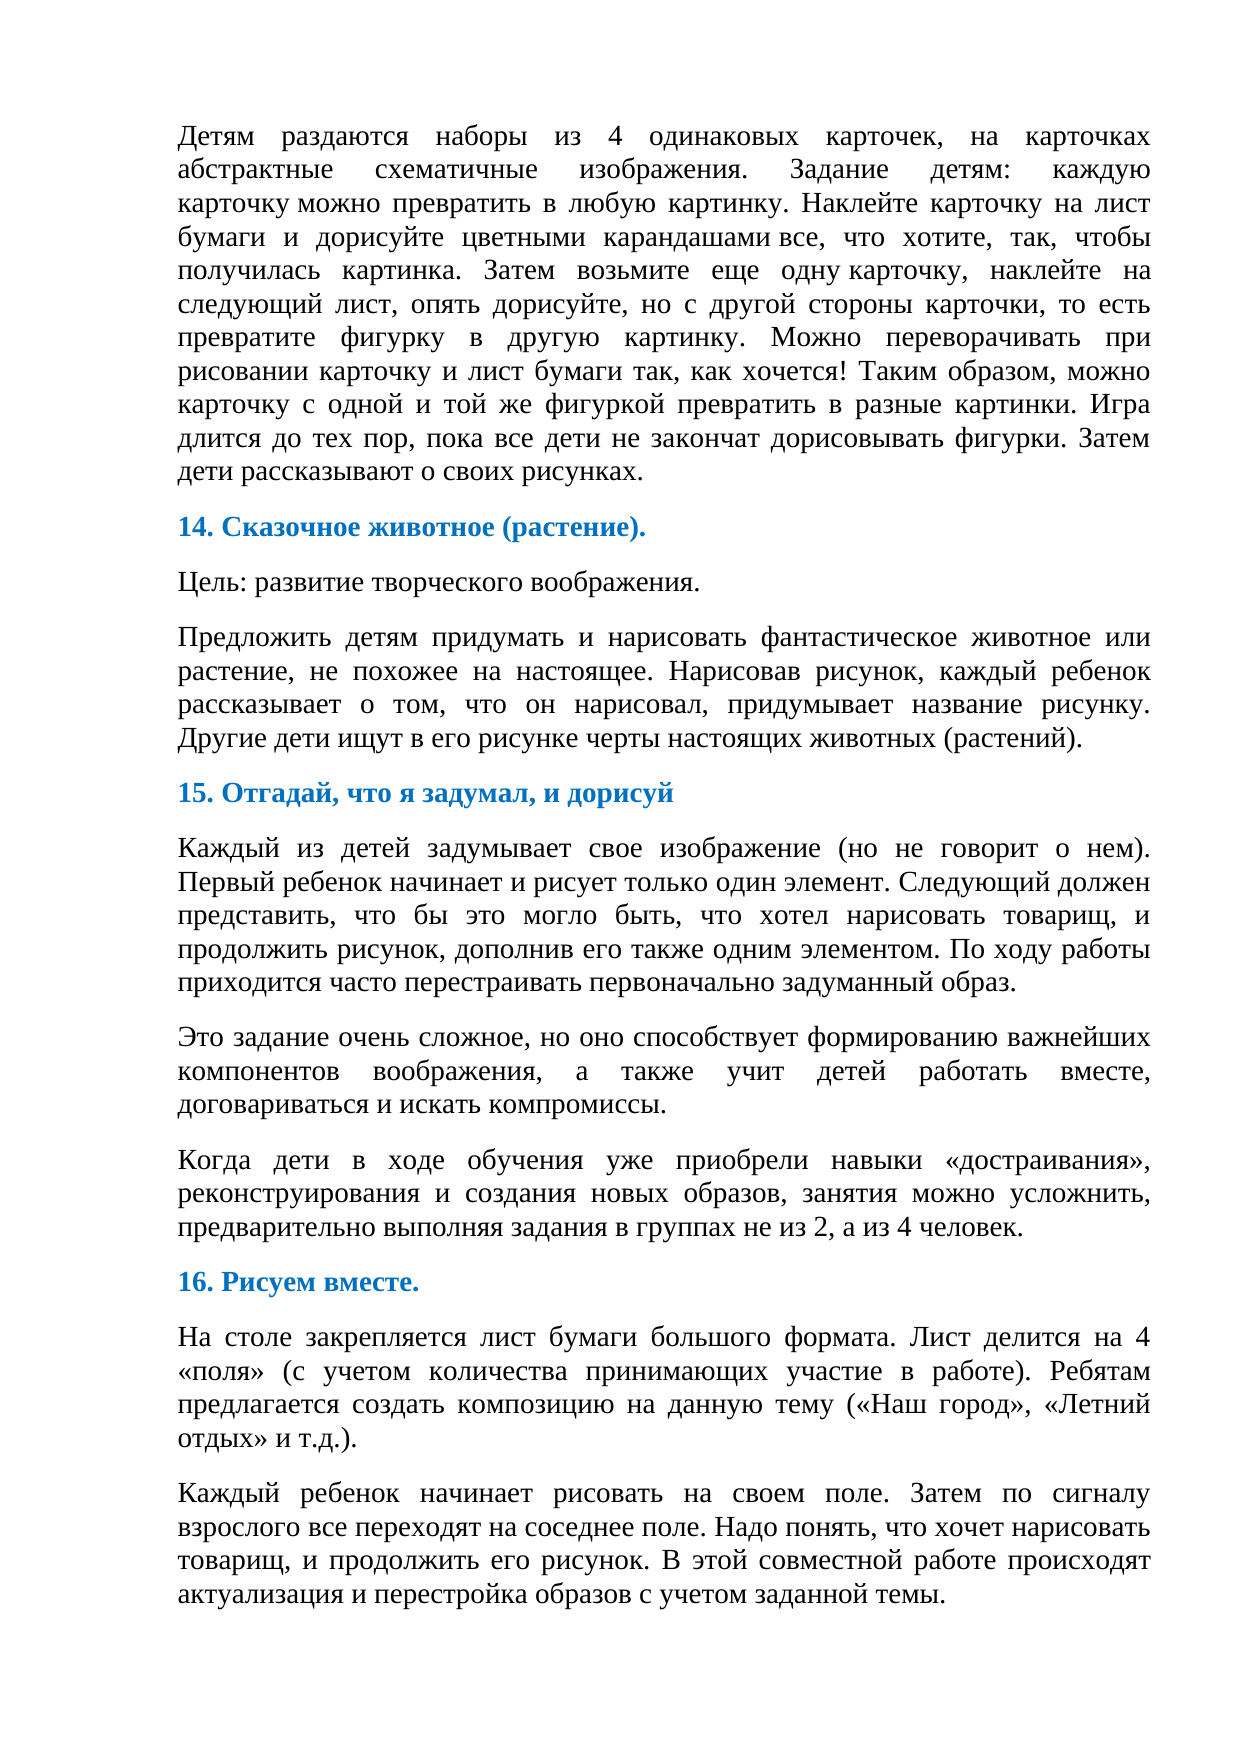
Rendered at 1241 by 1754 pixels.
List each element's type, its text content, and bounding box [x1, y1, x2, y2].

text Когда дети в ходе обучения уже приобрели навыки «достраивания», реконструирования и создания новых образов, занятия можно усложнить, предварительно выполняя задания в группах не из 2, а из 4 человек. [177, 1142, 1152, 1242]
text Каждый ребенок начинает рисовать на своем поле. Затем по сигналу взрослого все переходят на соседнее поле. Надо понять, что хочет нарисовать товарищ, и продолжить его рисунок. В этой совместной работе происходят актуализация и перестройка образов с учетом заданной темы. [177, 1475, 1152, 1609]
text 15. Отгадай, что я задумал, и дорисуй [177, 775, 1152, 808]
text Цель: развитие творческого воображения. [177, 564, 1152, 597]
text На столе закрепляется лист бумаги большого формата. Лист делится на 4 «поля» (с учетом количества принимающих участие в работе). Ребятам предлагается создать композицию на данную тему («Наш город», «Летний отдых» и т.д.). [177, 1319, 1152, 1453]
text 14. Сказочное животное (растение). [177, 509, 1152, 542]
text Это задание очень сложное, но оно способствует формированию важнейших компонентов воображения, а также учит детей работать вместе, договариваться и искать компромиссы. [177, 1019, 1152, 1120]
text Детям раздаются наборы из 4 одинаковых карточек, на карточках абстрактные схематичные изображения. Задание детям: каждую карточку можно превратить в любую картинку. Наклейте карточку на лист бумаги и дорисуйте цветными карандашами все, что хотите, так, чтобы получилась картинка. Затем возьмите еще одну карточку, наклейте на следующий лист, опять дорисуйте, но с другой стороны карточки, то есть превратите фигурку в другую картинку. Можно переворачивать при рисовании карточку и лист бумаги так, как хочется! Таким образом, можно карточку с одной и той же фигуркой превратить в разные картинки. Игра длится до тех пор, пока все дети не закончат дорисовывать фигурки. Затем дети рассказывают о своих рисунках. [177, 118, 1152, 487]
text Предложить детям придумать и нарисовать фантастическое животное или растение, не похожее на настоящее. Нарисовав рисунок, каждый ребенок рассказывает о том, что он нарисовал, придумывает название рисунку. Другие дети ищут в его рисунке черты настоящих животных (растений). [177, 619, 1152, 753]
text 16. Рисуем вместе. [177, 1264, 1152, 1298]
text Каждый из детей задумывает свое изображение (но не говорит о нем). Первый ребенок начинает и рисует только один элемент. Следующий должен представить, что бы это могло быть, что хотел нарисовать товарищ, и продолжить рисунок, дополнив его также одним элементом. По ходу работы приходится часто перестраивать первоначально задуманный образ. [177, 830, 1152, 998]
